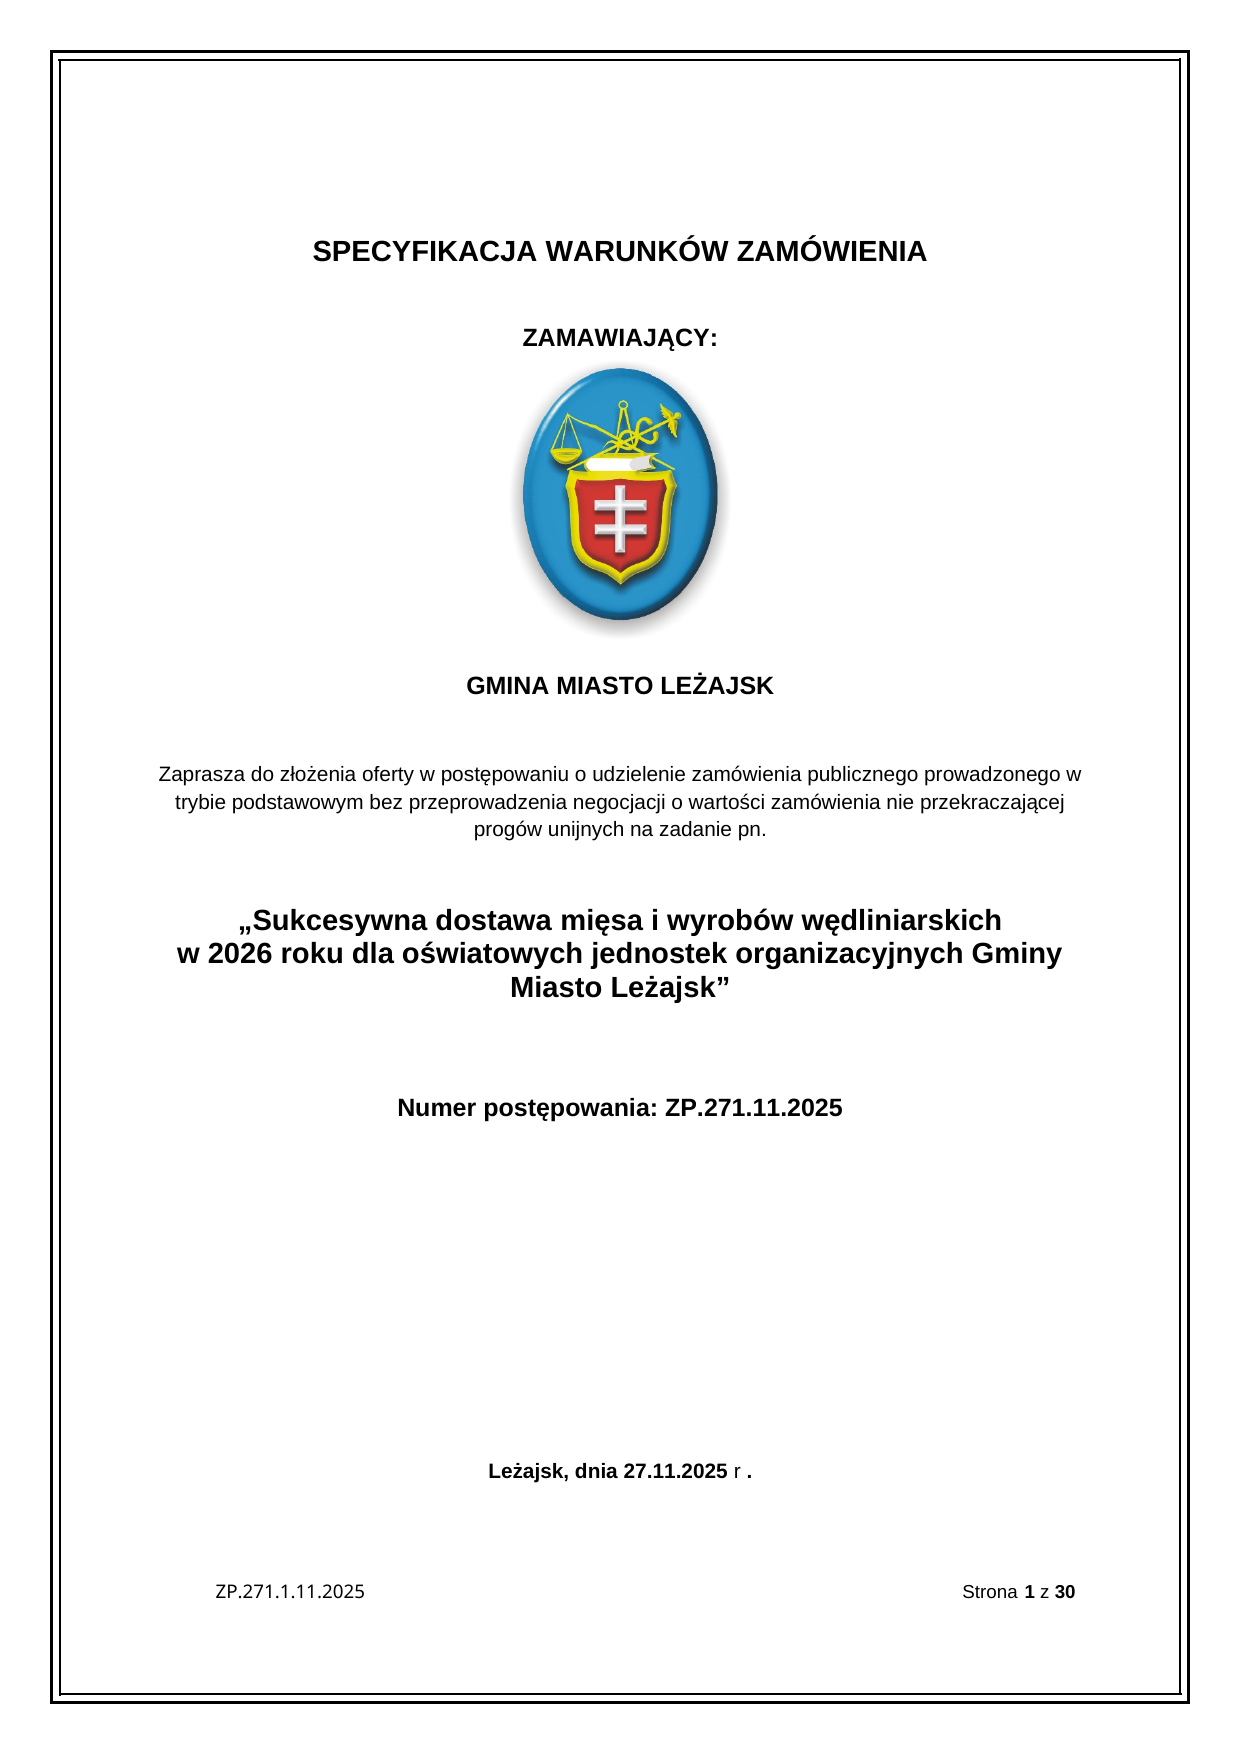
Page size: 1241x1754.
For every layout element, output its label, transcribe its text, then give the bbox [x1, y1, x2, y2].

text w 2026 roku dla oświatowych jednostek organizacyjnych Gminy Miasto Leżajsk” [148, 937, 1092, 1004]
text Leżajsk, dnia 27.11.2025 r . [148, 1459, 1092, 1483]
text specyfikacja warunków zamówienia [148, 234, 1092, 268]
text Gmina MIASTO LEŻAJSK [148, 671, 1092, 700]
text zAMAWIAJĄCY: [148, 323, 1092, 351]
text „Sukcesywna dostawa mięsa i wyrobów wędliniarskich [148, 903, 1092, 937]
picture [508, 359, 732, 642]
text Zaprasza do złożenia oferty w postępowaniu o udzielenie zamówienia publicznego prowadzonego w trybie podstawowym bez przeprowadzenia negocjacji o wartości zamówienia nie przekraczającej progów unijnych na zadanie pn. [148, 762, 1092, 841]
text Numer postępowania: ZP.271.11.2025 [148, 1093, 1092, 1122]
